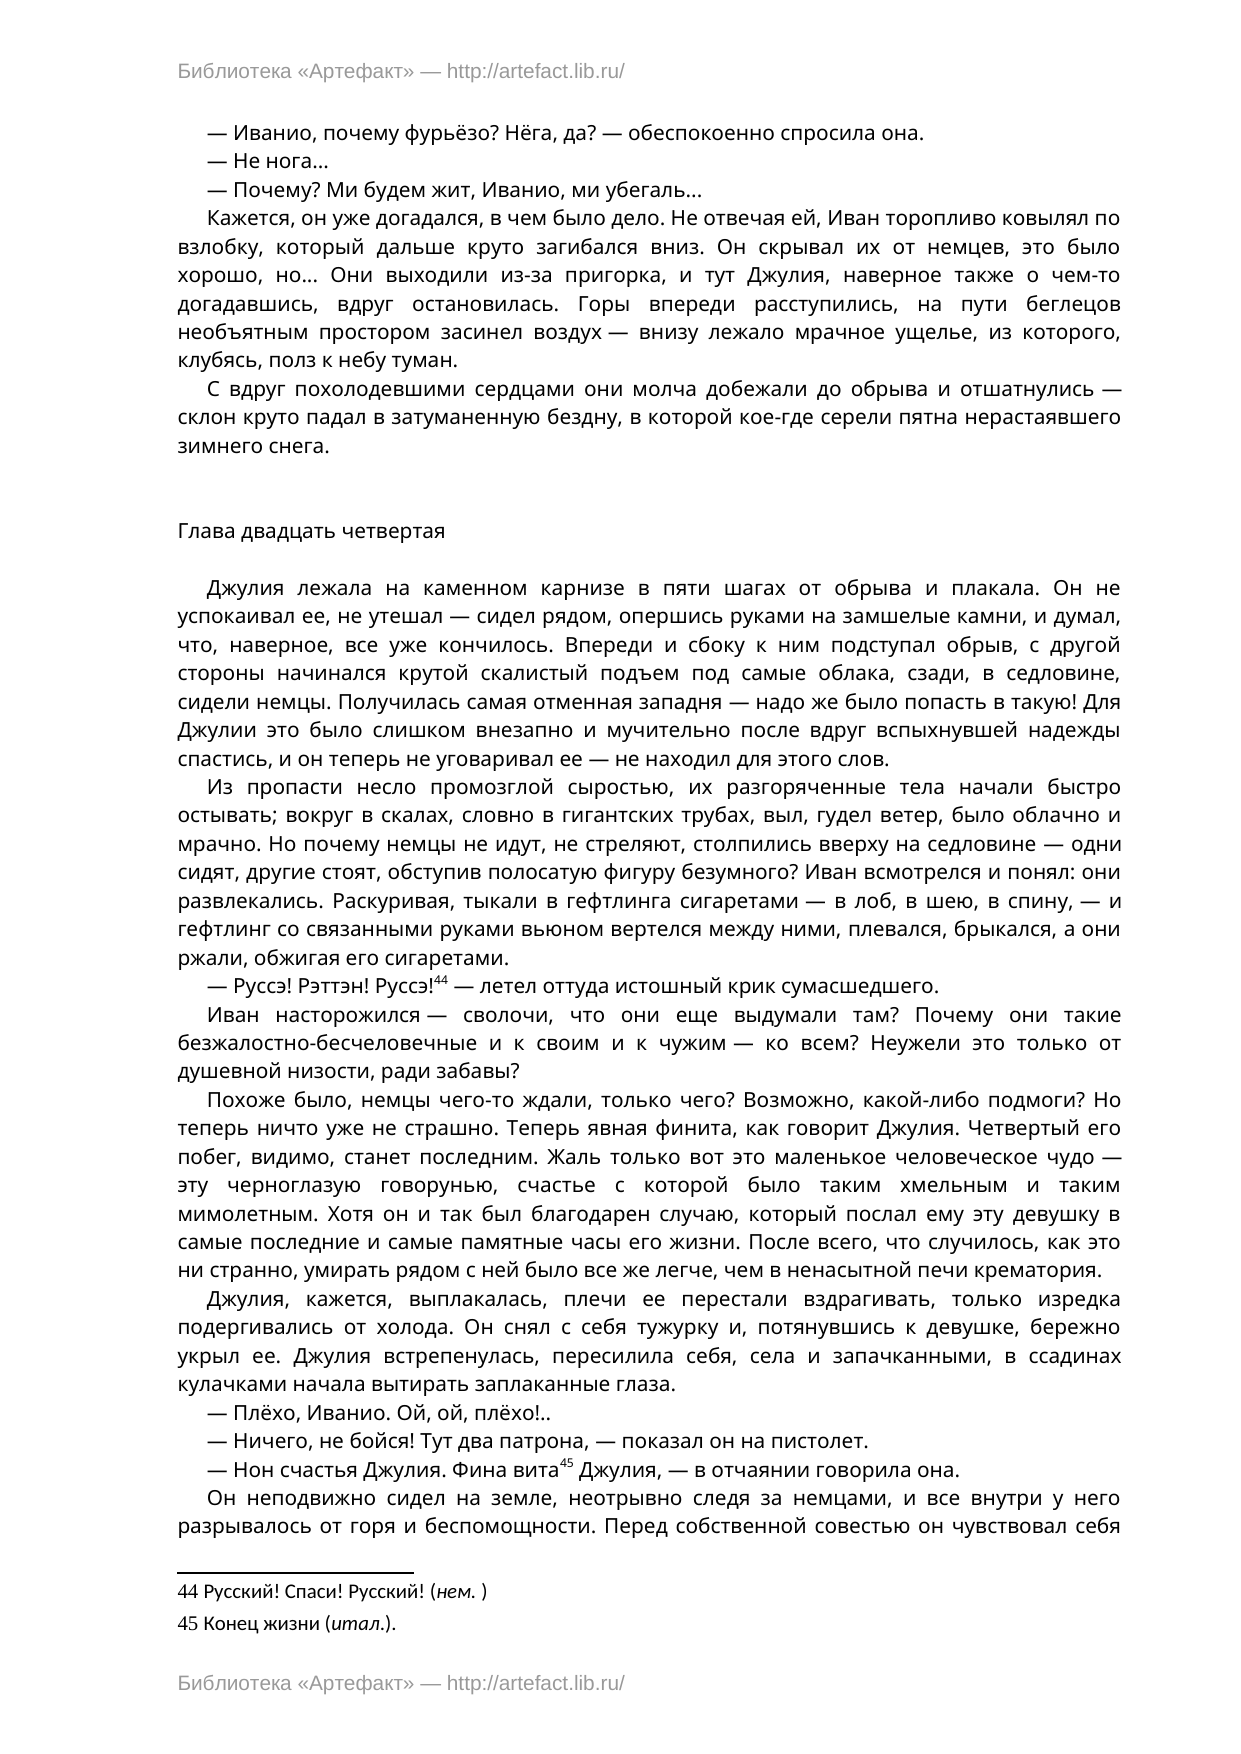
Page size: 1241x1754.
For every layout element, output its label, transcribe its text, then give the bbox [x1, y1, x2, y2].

text Джулия лежала на каменном карнизе в пяти шагах от обрыва и плакала. Он не успокаивал ее, не утешал — сидел рядом, опершись руками на замшелые камни, и думал, что, наверное, все уже кончилось. Впереди и сбоку к ним подступал обрыв, с другой стороны начинался крутой скалистый подъем под самые облака, сзади, в седловине, сидели немцы. Получилась самая отменная западня — надо же было попасть в такую! Для Джулии это было слишком внезапно и мучительно после вдруг вспыхнувшей надежды спастись, и он теперь не уговаривал ее — не находил для этого слов. [177, 573, 1122, 772]
text Из пропасти несло промозглой сыростью, их разгоряченные тела начали быстро остывать; вокруг в скалах, словно в гигантских трубах, выл, гудел ветер, было облачно и мрачно. Но почему немцы не идут, не стреляют, столпились вверху на седловине — одни сидят, другие стоят, обступив полосатую фигуру безумного? Иван всмотрелся и понял: они развлекались. Раскуривая, тыкали в гефтлинга сигаретами — в лоб, в шею, в спину, — и гефтлинг со связанными руками вьюном вертелся между ними, плевался, брыкался, а они ржали, обжигая его сигаретами. [177, 772, 1122, 971]
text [177, 1483, 1122, 1540]
text — Руссэ! Рэттэн! Руссэ! — летел оттуда истошный крик сумасшедшего. [177, 971, 1122, 1000]
text Кажется, он уже догадался, в чем было дело. Не отвечая ей, Иван торопливо ковылял по взлобку, который дальше круто загибался вниз. Он скрывал их от немцев, это было хорошо, но... Они выходили из-за пригорка, и тут Джулия, наверное также о чем-то догадавшись, вдруг остановилась. Горы впереди расступились, на пути беглецов необъятным простором засинел воздух — внизу лежало мрачное ущелье, из которого, клубясь, полз к небу туман. [177, 203, 1122, 374]
text Джулия, кажется, выплакалась, плечи ее перестали вздрагивать, только изредка подергивались от холода. Он снял с себя тужурку и, потянувшись к девушке, бережно укрыл ее. Джулия встрепенулась, пересилила себя, села и запачканными, в ссадинах кулачками начала вытирать заплаканные глаза. [177, 1284, 1122, 1398]
text — Не нога... [177, 147, 1122, 175]
text — Иванио, почему фурьёзо? Нёга, да? — обеспокоенно спросила она. [177, 118, 1122, 147]
text — Почему? Ми будем жит, Иванио, ми убегаль... [177, 175, 1122, 203]
text — Плёхо, Иванио. Ой, ой, плёхо!.. [177, 1398, 1122, 1426]
text — Ничего, не бойся! Тут два патрона, — показал он на пистолет. [177, 1426, 1122, 1455]
text — Нон счастья Джулия. Фина вита Джулия, — в отчаянии говорила она. [177, 1455, 1122, 1483]
subtitle Глава двадцать четвертая [177, 516, 1122, 545]
text Похоже было, немцы чего-то ждали, только чего? Возможно, какой-либо подмоги? Но теперь ничто уже не страшно. Теперь явная финита, как говорит Джулия. Четвертый его побег, видимо, станет последним. Жаль только вот это маленькое человеческое чудо — эту черноглазую говорунью, счастье с которой было таким хмельным и таким мимолетным. Хотя он и так был благодарен случаю, который послал ему эту девушку в самые последние и самые памятные часы его жизни. После всего, что случилось, как это ни странно, умирать рядом с ней было все же легче, чем в ненасытной печи крематория. [177, 1085, 1122, 1284]
text Иван насторожился — сволочи, что они еще выдумали там? Почему они такие безжалостно-бесчеловечные и к своим и к чужим — ко всем? Неужели это только от душевной низости, ради забавы? [177, 1000, 1122, 1085]
text С вдруг похолодевшими сердцами они молча добежали до обрыва и отшатнулись — склон круто падал в затуманенную бездну, в которой кое-где серели пятна нерастаявшего зимнего снега. [177, 374, 1122, 459]
